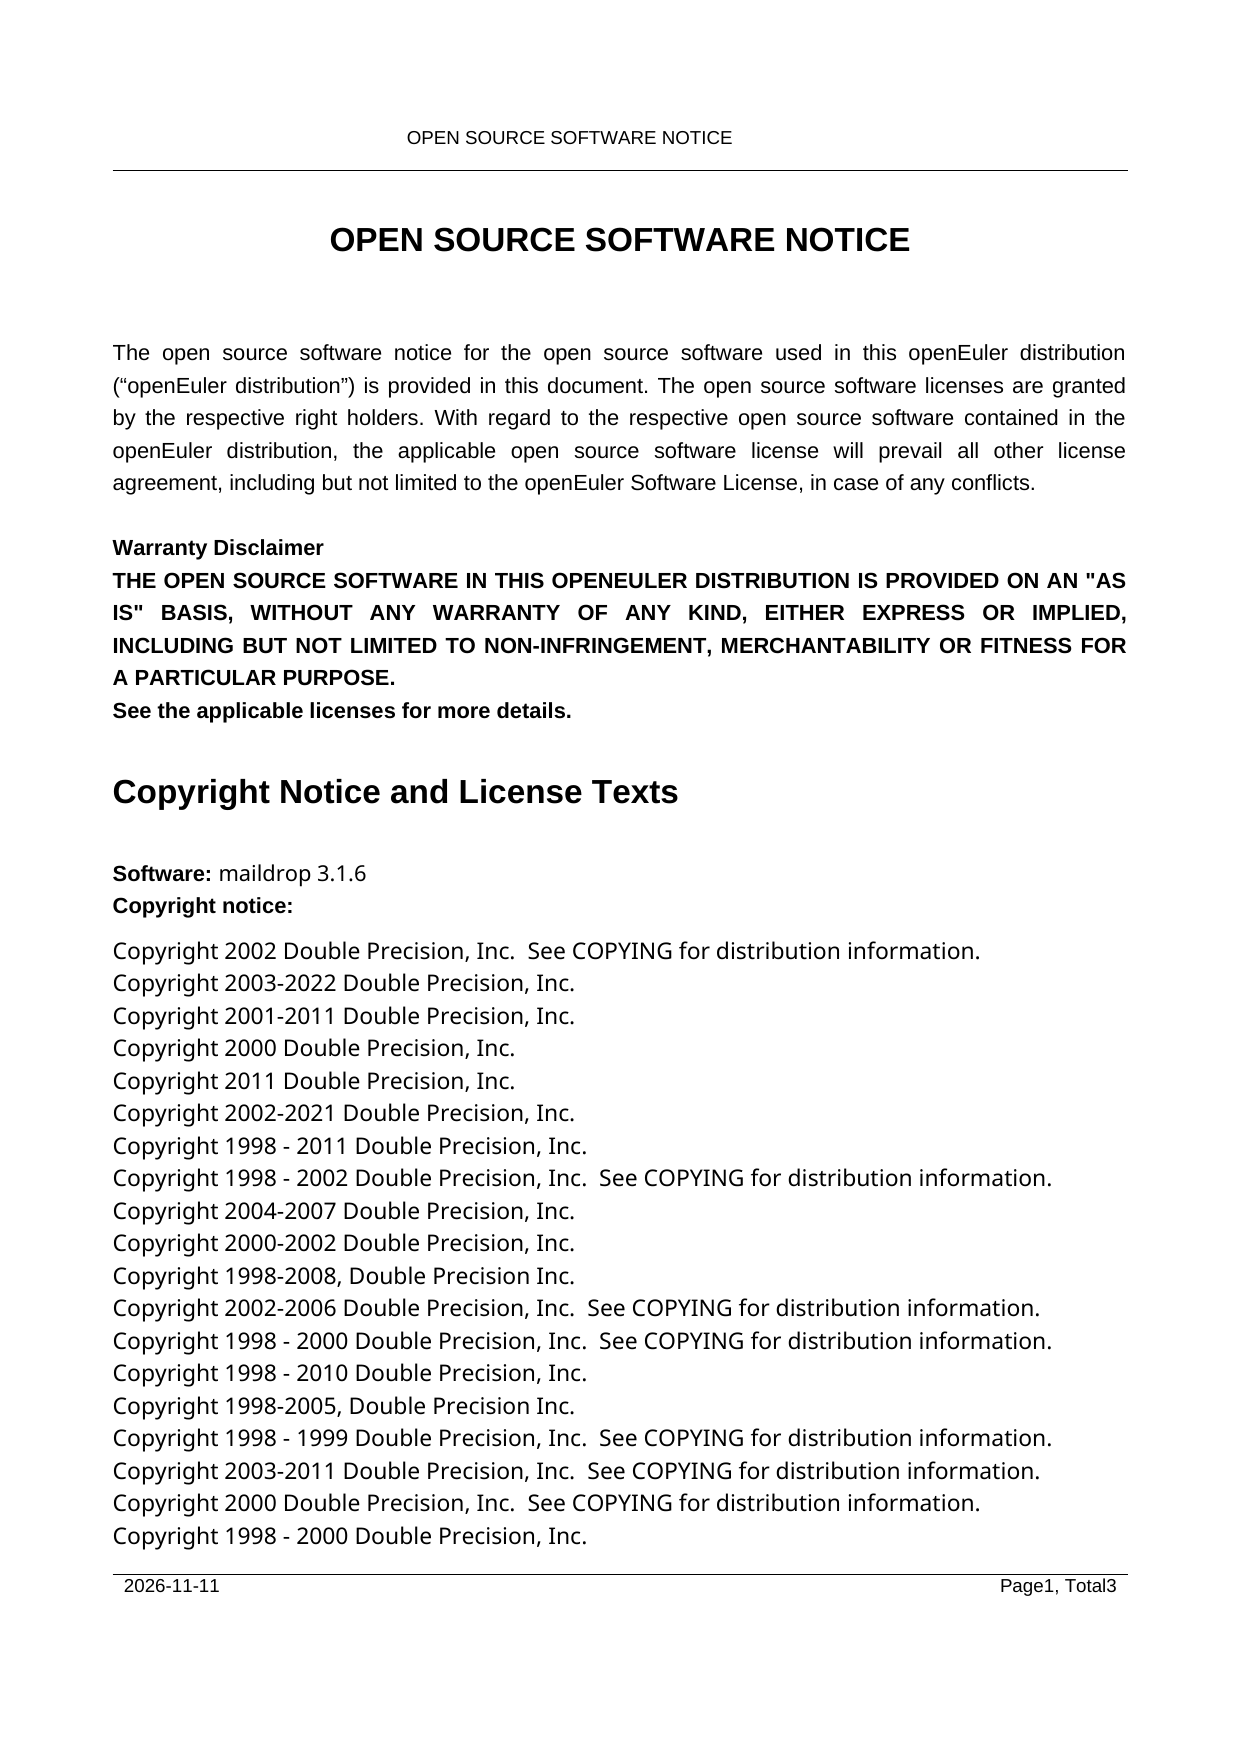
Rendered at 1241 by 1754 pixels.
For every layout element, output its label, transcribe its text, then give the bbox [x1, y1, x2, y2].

text The open source software notice for the open source software used in this openEuler distribution (“openEuler distribution”) is provided in this document. The open source software licenses are granted by the respective right holders. With regard to the respective open source software contained in the openEuler distribution, the applicable open source software license will prevail all other license agreement, including but not limited to the openEuler Software License, in case of any conflicts. [112, 336, 1128, 499]
text OPEN SOURCE SOFTWARE NOTICE [112, 206, 1128, 271]
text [112, 934, 1128, 1551]
text Copyright Notice and License Texts [112, 759, 1128, 824]
text Copyright notice: [112, 889, 1128, 921]
title Software: maildrop 3.1.6 [112, 856, 1128, 889]
text Warranty Disclaimer [112, 531, 1128, 564]
text THE OPEN SOURCE SOFTWARE IN THIS OPENEULER DISTRIBUTION IS PROVIDED ON AN "AS IS" BASIS, WITHOUT ANY WARRANTY OF ANY KIND, EITHER EXPRESS OR IMPLIED, INCLUDING BUT NOT LIMITED TO NON-INFRINGEMENT, MERCHANTABILITY OR FITNESS FOR A PARTICULAR PURPOSE. See the applicable licenses for more details. [112, 564, 1128, 726]
